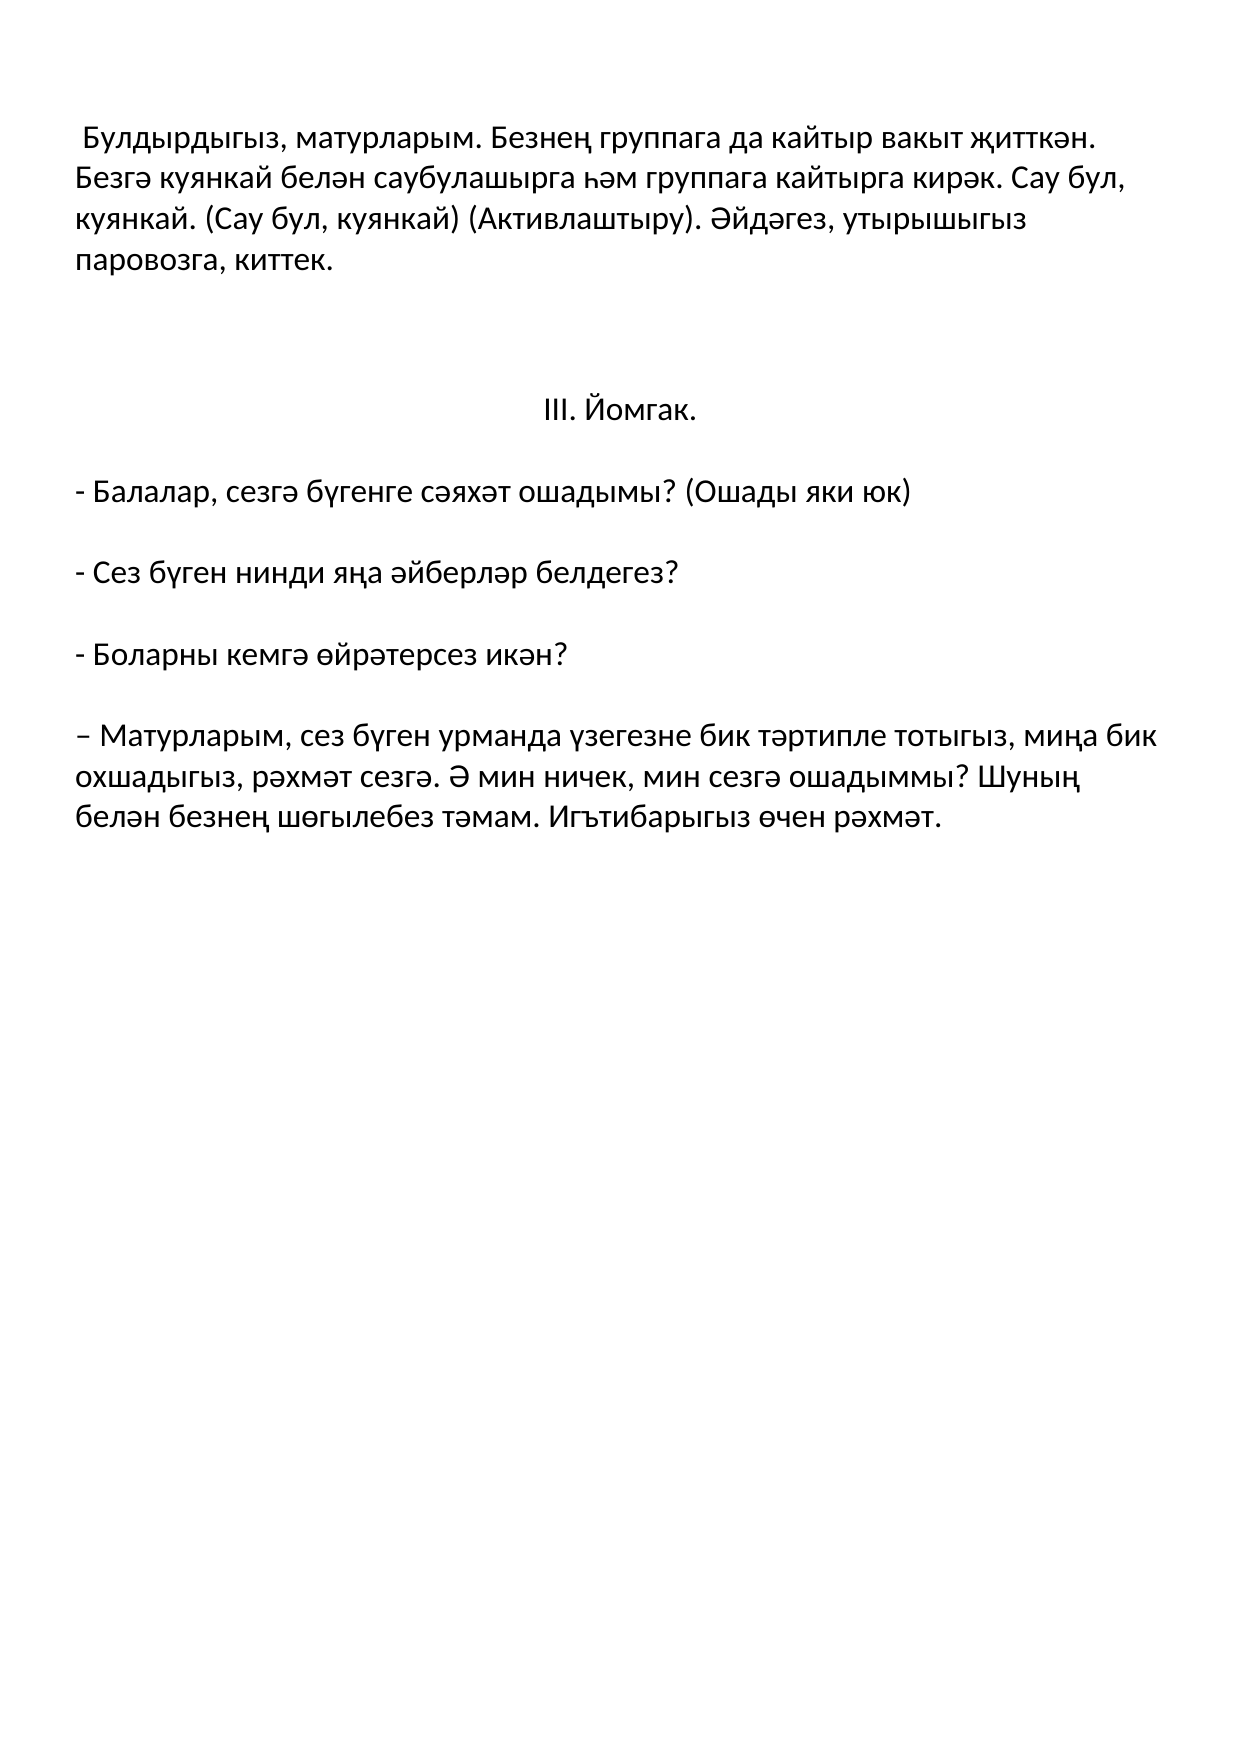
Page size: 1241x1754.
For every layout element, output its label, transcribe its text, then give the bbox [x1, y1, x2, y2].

text III. Йомгак. [75, 388, 1165, 429]
text - Боларны кемгә өйрәтерсез икән? [75, 632, 1165, 673]
text – Матурларым, сез бүген урманда үзегезне бик тәртипле тотыгыз, миңа бик охшадыгыз, рәхмәт сезгә. Ә мин ничек, мин сезгә ошадыммы? Шуның белән безнең шөгылебез тәмам. Игътибарыгыз өчен рәхмәт. [75, 714, 1165, 836]
text Булдырдыгыз, матурларым. Безнең группага да кайтыр вакыт җитткән. Безгә куянкай белән саубулашырга һәм группага кайтырга кирәк. Сау бул, куянкай. (Сау бул, куянкай) (Активлаштыру). Әйдәгез, утырышыгыз паровозга, киттек. [75, 116, 1165, 279]
text - Сез бүген нинди яңа әйберләр белдегез? [75, 551, 1165, 592]
text - Балалар, сезгә бүгенге сәяхәт ошадымы? (Ошады яки юк) [75, 469, 1165, 510]
